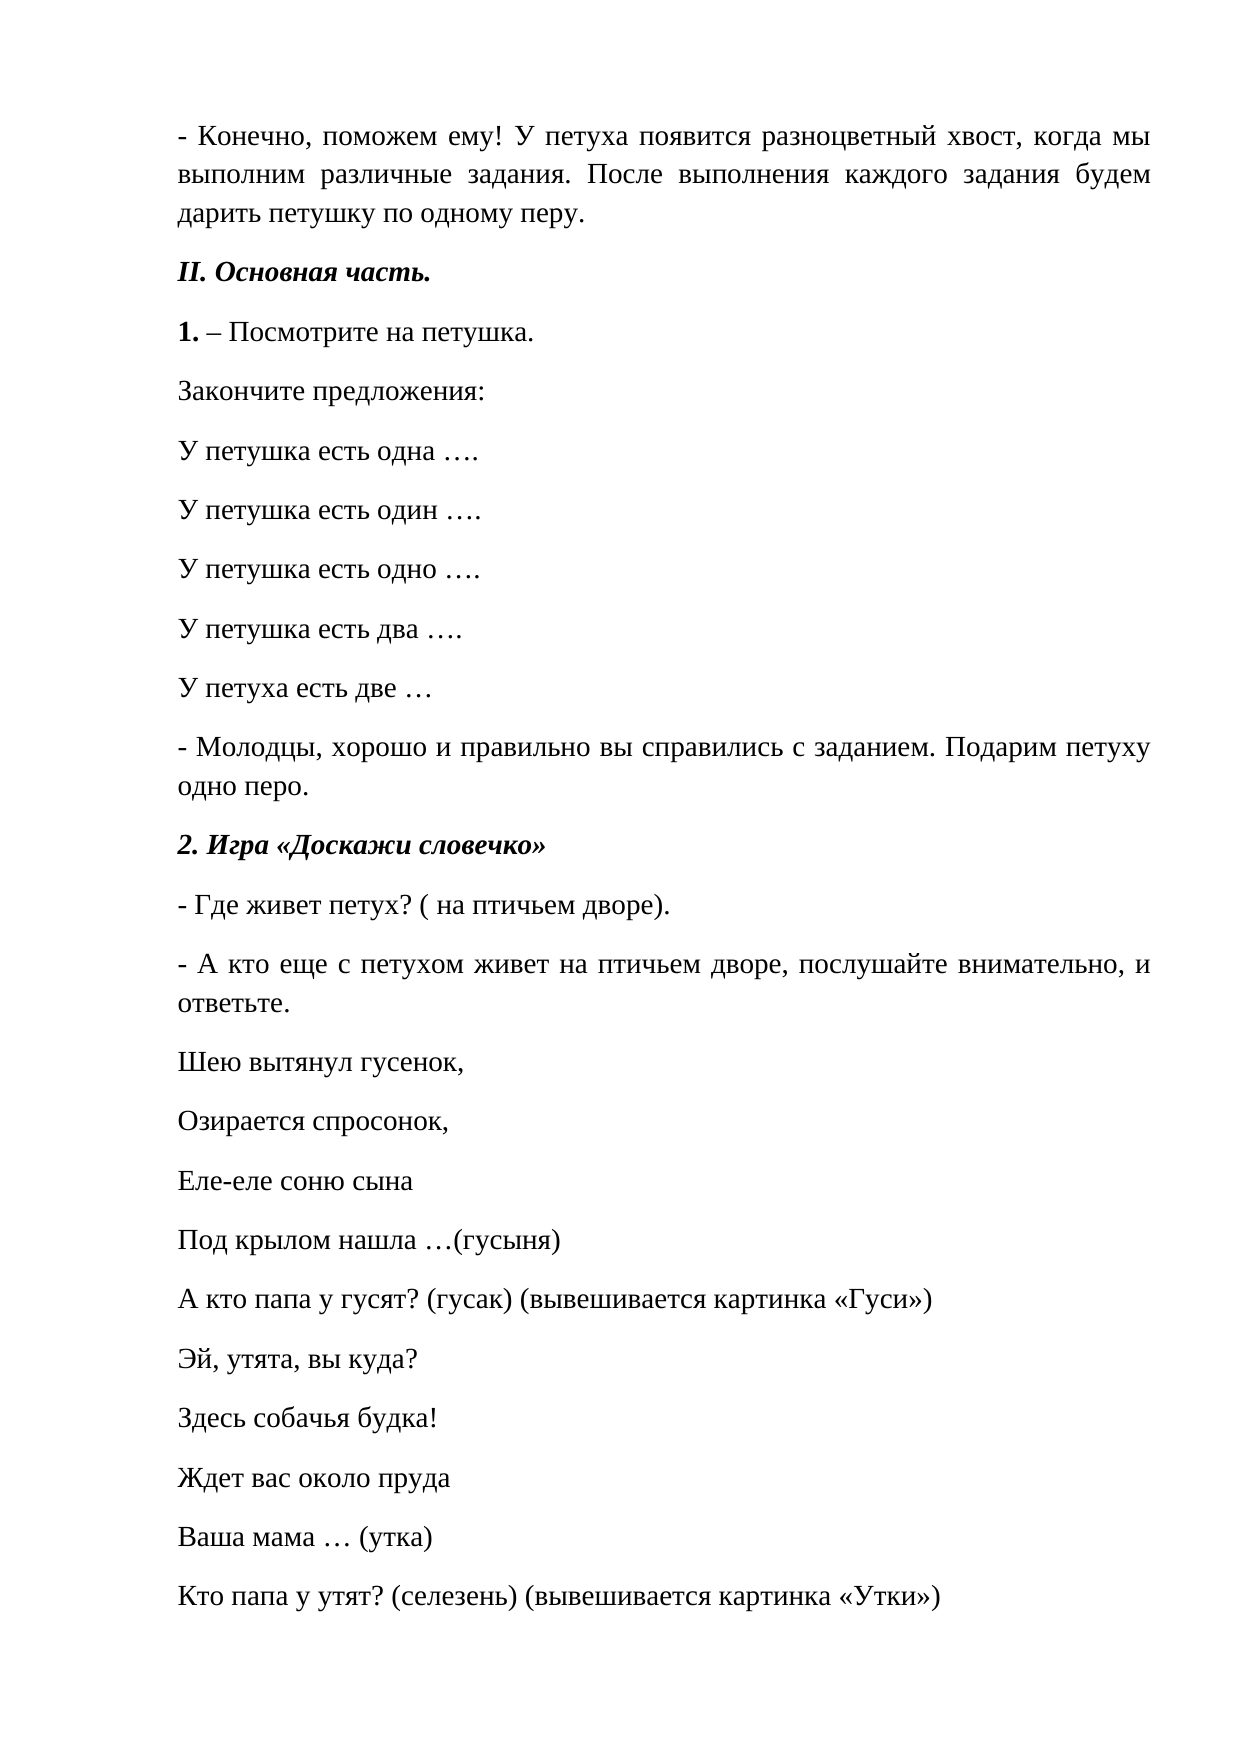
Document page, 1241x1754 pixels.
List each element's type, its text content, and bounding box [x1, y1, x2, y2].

text У петуха есть две … [177, 670, 1152, 704]
text Озирается спросонок, [177, 1103, 1152, 1137]
text Ваша мама … (утка) [177, 1519, 1152, 1553]
text 2. Игра «Доскажи словечко» [177, 827, 1152, 861]
text Закончите предложения: [177, 373, 1152, 407]
text - Молодцы, хорошо и правильно вы справились с заданием. Подарим петуху одно перо. [177, 729, 1152, 802]
text - А кто еще с петухом живет на птичьем дворе, послушайте внимательно, и ответьте. [177, 946, 1152, 1018]
text У петушка есть один …. [177, 492, 1152, 526]
text А кто папа у гусят? (гусак) (вывешивается картинка «Гуси») [177, 1282, 1152, 1315]
text II. Основная часть. [177, 254, 1152, 288]
text - Где живет петух? ( на птичьем дворе). [177, 887, 1152, 920]
text 1. – Посмотрите на петушка. [177, 314, 1152, 347]
text Под крылом нашла …(гусыня) [177, 1222, 1152, 1256]
text Еле-еле соню сына [177, 1163, 1152, 1196]
text Кто папа у утят? (селезень) (вывешивается картинка «Утки») [177, 1578, 1152, 1612]
text Ждет вас около пруда [177, 1460, 1152, 1493]
text Здесь собачья будка! [177, 1400, 1152, 1434]
text Эй, утята, вы куда? [177, 1341, 1152, 1374]
text У петушка есть одно …. [177, 551, 1152, 585]
text У петушка есть два …. [177, 611, 1152, 644]
text Шею вытянул гусенок, [177, 1044, 1152, 1078]
text - Конечно, поможем ему! У петуха появится разноцветный хвост, когда мы выполним различные задания. После выполнения каждого задания будем дарить петушку по одному перу. [177, 118, 1152, 229]
text У петушка есть одна …. [177, 433, 1152, 466]
